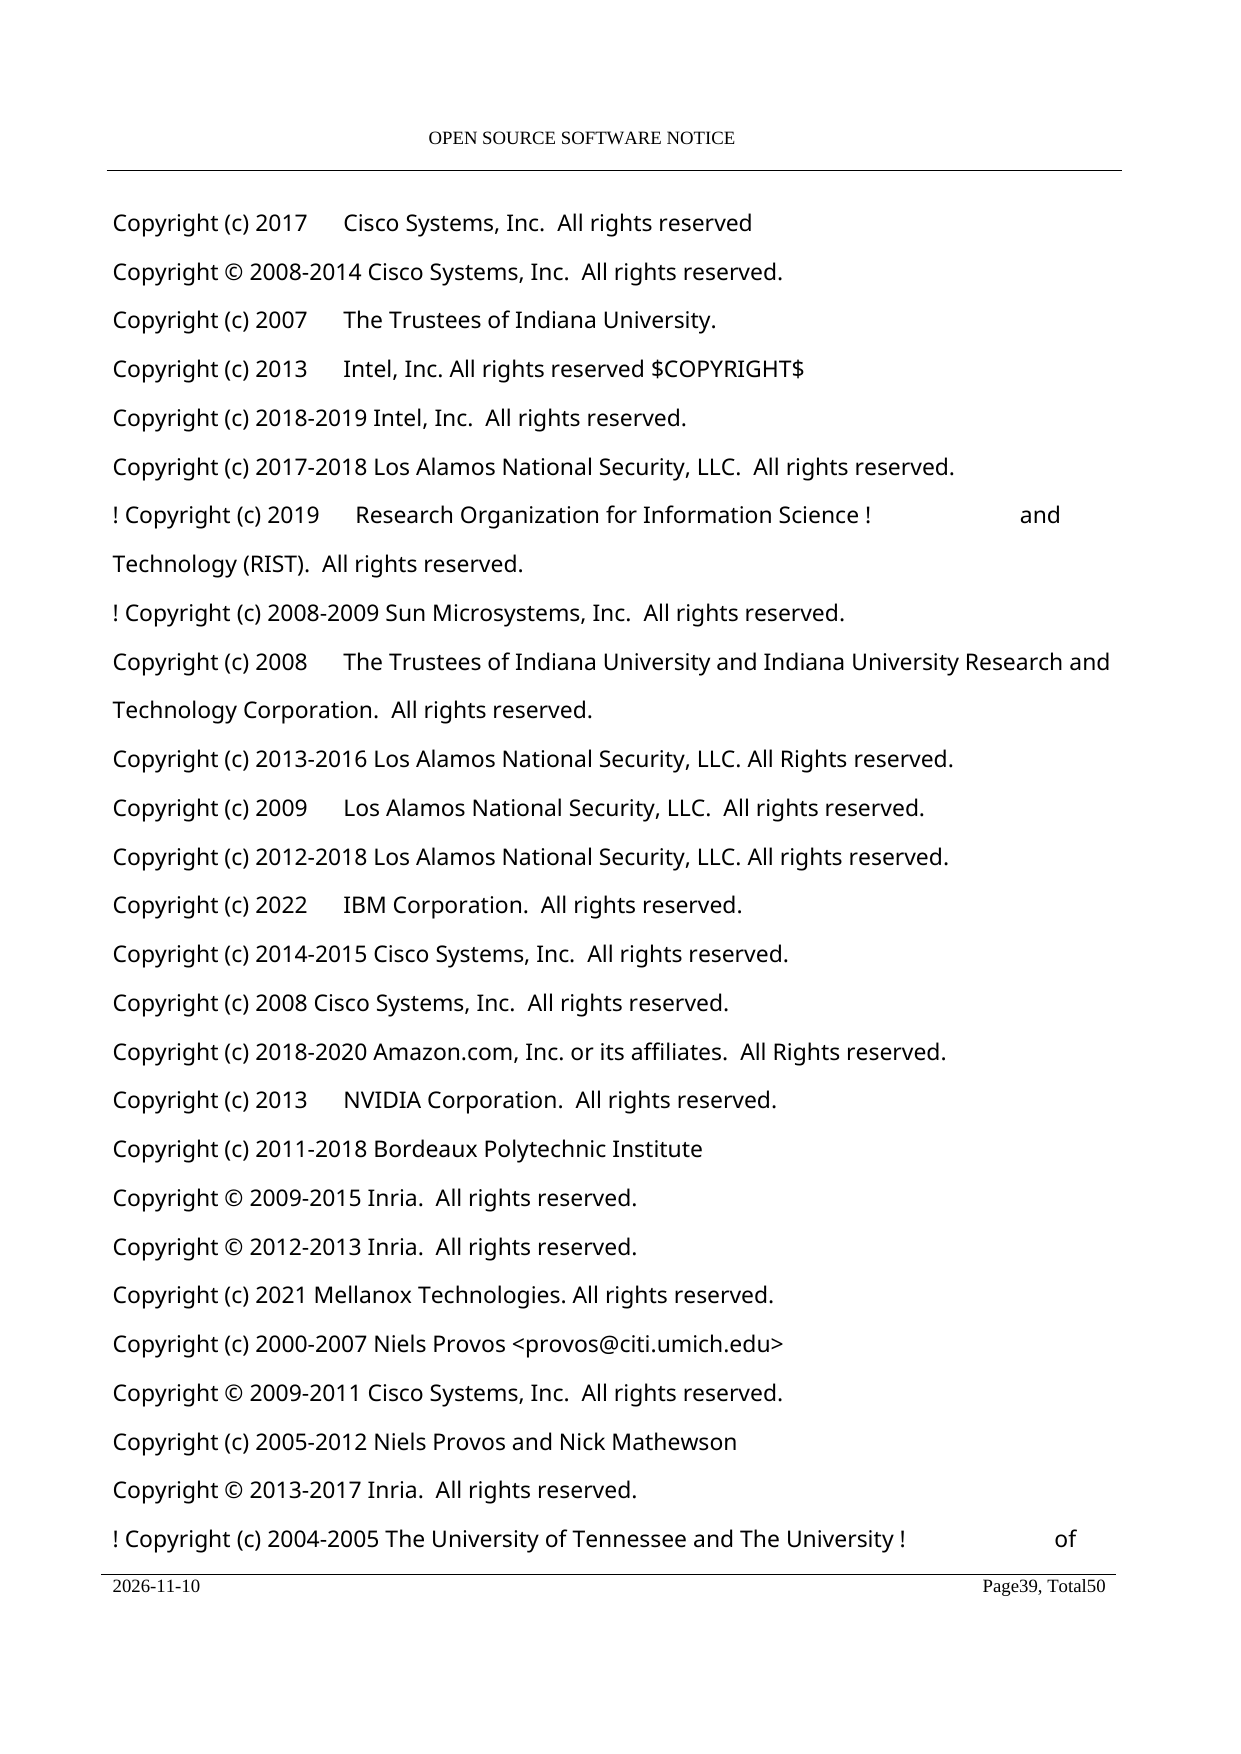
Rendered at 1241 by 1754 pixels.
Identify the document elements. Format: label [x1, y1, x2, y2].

text [112, 206, 1128, 1555]
